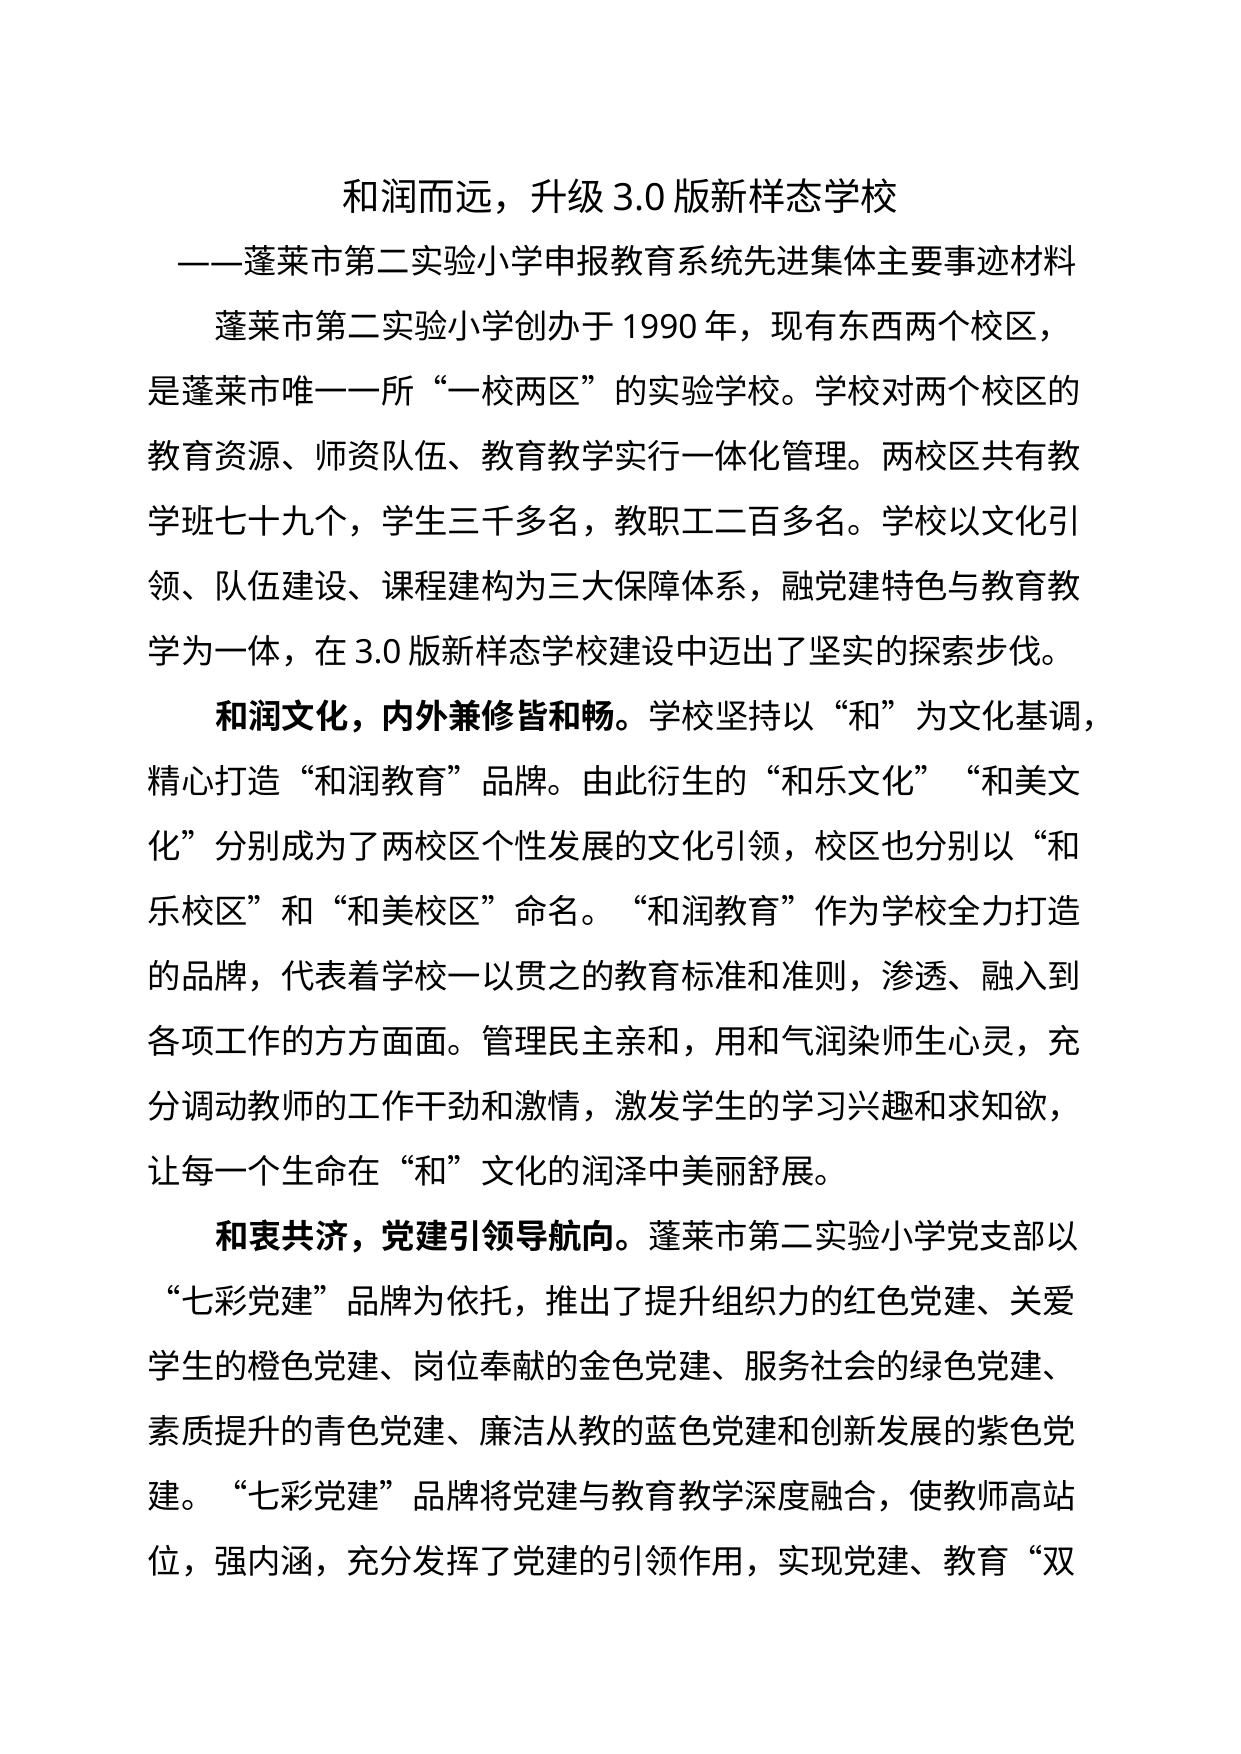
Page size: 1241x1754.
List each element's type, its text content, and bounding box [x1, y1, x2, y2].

text ——蓬莱市第二实验小学申报教育系统先进集体主要事迹材料 [148, 227, 1092, 292]
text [148, 1202, 1092, 1592]
text 和润文化，内外兼修皆和畅。学校坚持以“和”为文化基调，精心打造“和润教育”品牌。由此衍生的“和乐文化”“和美文化”分别成为了两校区个性发展的文化引领，校区也分别以“和乐校区”和“和美校区”命名。“和润教育”作为学校全力打造的品牌，代表着学校一以贯之的教育标准和准则，渗透、融入到各项工作的方方面面。管理民主亲和，用和气润染师生心灵，充分调动教师的工作干劲和激情，激发学生的学习兴趣和求知欲，让每一个生命在“和”文化的润泽中美丽舒展。 [148, 682, 1092, 1202]
text 蓬莱市第二实验小学创办于1990年，现有东西两个校区，是蓬莱市唯一一所“一校两区”的实验学校。学校对两个校区的教育资源、师资队伍、教育教学实行一体化管理。两校区共有教学班七十九个，学生三千多名，教职工二百多名。学校以文化引领、队伍建设、课程建构为三大保障体系，融党建特色与教育教学为一体，在3.0版新样态学校建设中迈出了坚实的探索步伐。 [148, 292, 1092, 682]
text 和润而远，升级3.0版新样态学校 [148, 162, 1092, 227]
